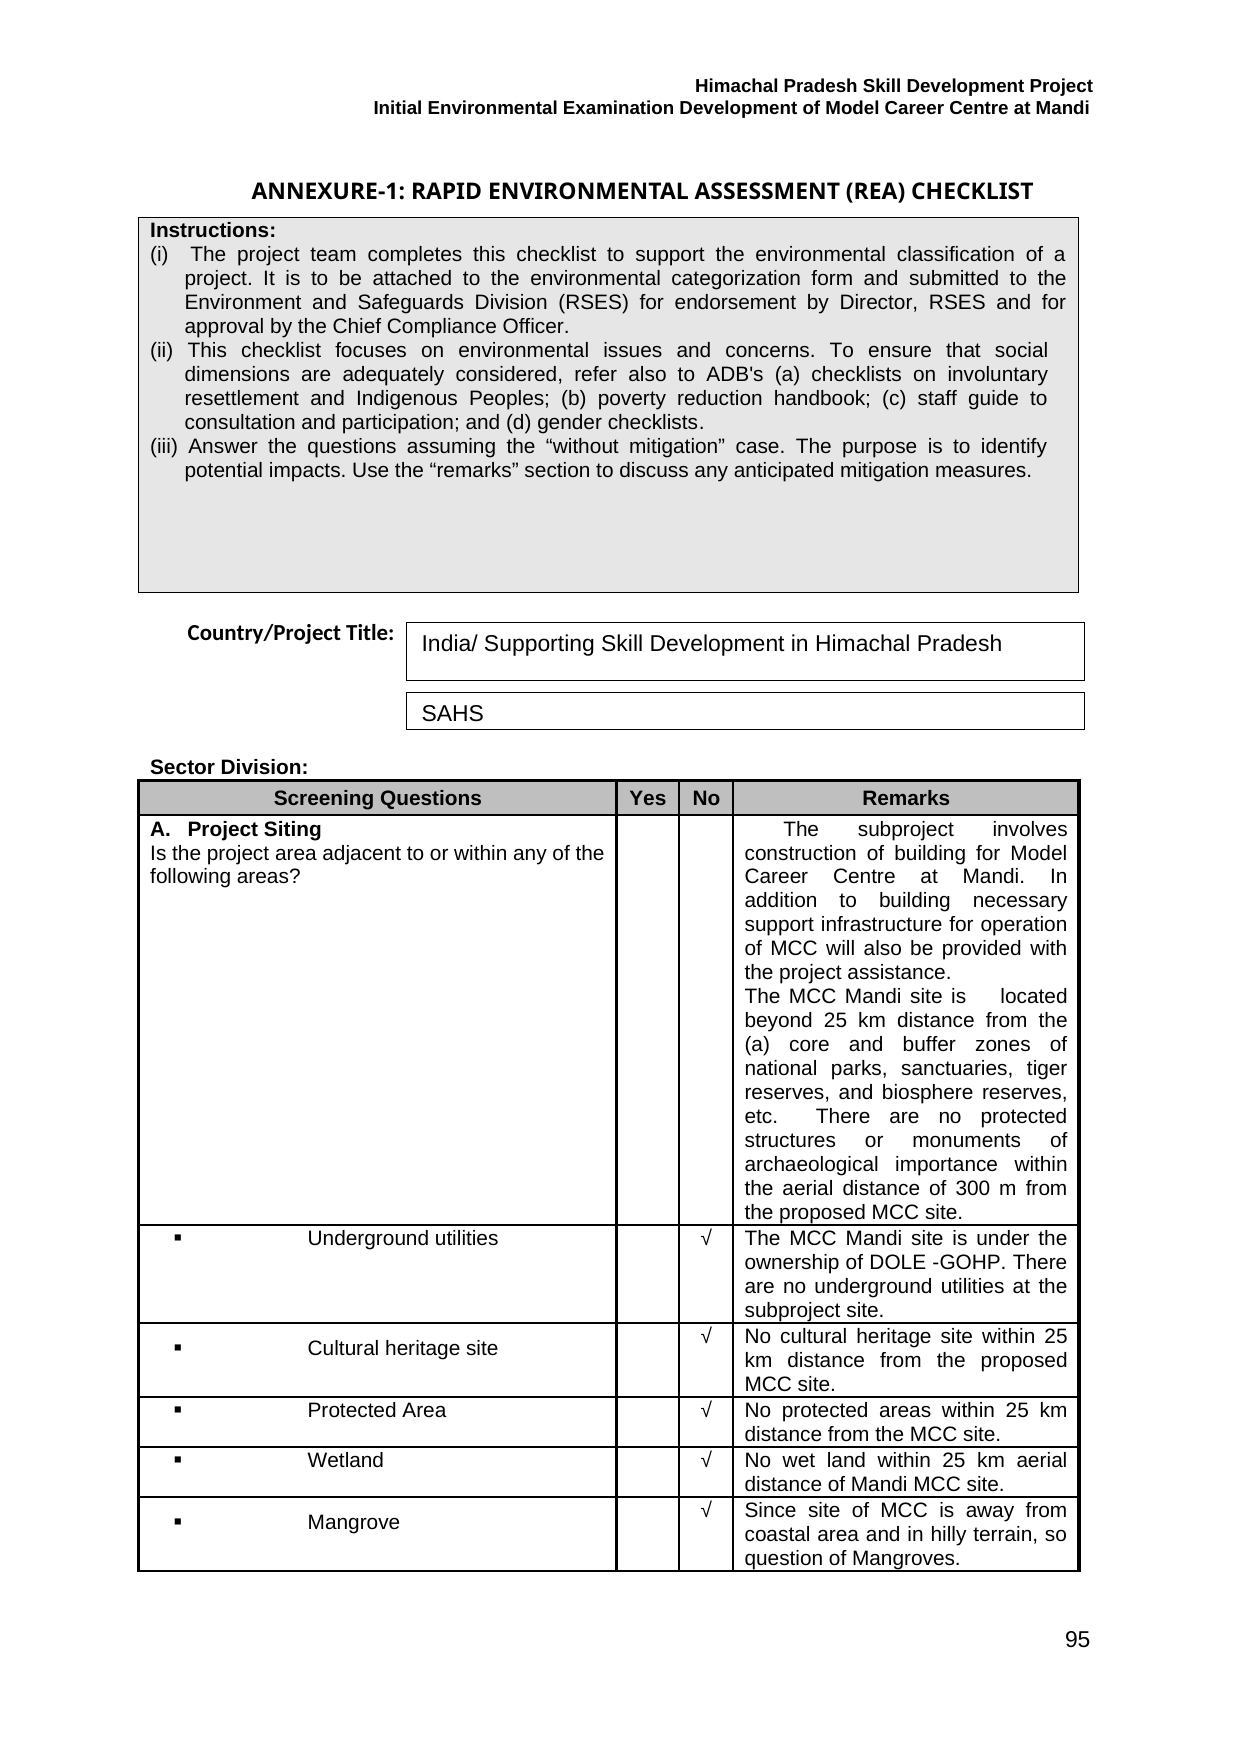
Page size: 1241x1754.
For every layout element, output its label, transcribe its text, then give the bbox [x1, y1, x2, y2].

table_cell [618, 1498, 678, 1570]
table_cell The subproject involves construction of building for Model Career Centre at Mandi. In addition to building necessary support infrastructure for operation of MCC will also be provided with the project assistance. The MCC Mandi site is located beyond 25 km distance from the (a) core and buffer zones of national parks, sanctuaries, tiger reserves, and biosphere reserves, etc. There are no protected structures or monuments of archaeological importance within the aerial distance of 300 m from the proposed MCC site. [734, 816, 1077, 1224]
table_cell √ [680, 1448, 732, 1496]
table_header Yes [618, 782, 678, 814]
table_header Remarks [734, 782, 1077, 814]
table_header Screening Questions [140, 782, 615, 814]
table_cell No wet land within 25 km aerial distance of Mandi MCC site. [734, 1448, 1077, 1496]
table_cell No protected areas within 25 km distance from the MCC site. [734, 1398, 1077, 1446]
subtitle Annexure-1: Rapid Environmental Assessment (REA) Checklist [195, 175, 1090, 206]
table_cell [618, 816, 678, 1224]
table_cell [680, 816, 732, 1224]
table_cell √ [680, 1226, 732, 1322]
table_cell √ [680, 1498, 732, 1570]
table_cell [618, 1398, 678, 1446]
table_cell [618, 1448, 678, 1496]
table_cell [618, 1324, 678, 1396]
table_cell Cultural heritage site [140, 1324, 615, 1396]
table_cell √ [680, 1324, 732, 1396]
table_header Instructions: (i) The project team completes this checklist to support the environmental classification of a project. It is to be attached to the environmental categorization form and submitted to the Environment and Safeguards Division (RSES) for endorsement by Director, RSES and for approval by the Chief Compliance Officer. (ii) This checklist focuses on environmental issues and concerns. To ensure that social dimensions are adequately considered, refer also to ADB's (a) checklists on involuntary resettlement and Indigenous Peoples; (b) poverty reduction handbook; (c) staff guide to consultation and participation; and (d) gender checklists. (iii) Answer the questions assuming the “without mitigation” case. The purpose is to identify potential impacts. Use the “remarks” section to discuss any anticipated mitigation measures. [139, 218, 1078, 592]
table_header No [680, 782, 732, 814]
table_cell [618, 1226, 678, 1322]
table_cell Underground utilities [140, 1226, 615, 1322]
table_cell No cultural heritage site within 25 km distance from the proposed MCC site. [734, 1324, 1077, 1396]
table_cell The MCC Mandi site is under the ownership of DOLE -GOHP. There are no underground utilities at the subproject site. [734, 1226, 1077, 1322]
table_cell Since site of MCC is away from coastal area and in hilly terrain, so question of Mangroves. [734, 1498, 1077, 1570]
text Country/Project Title: [187, 618, 1090, 647]
table_cell A. Project Siting Is the project area adjacent to or within any of the following areas? [140, 816, 615, 1224]
table_cell Protected Area [140, 1398, 615, 1446]
table_cell Wetland [140, 1448, 615, 1496]
table_cell Mangrove [140, 1498, 615, 1570]
text Sector Division: [150, 755, 1090, 779]
table_cell √ [680, 1398, 732, 1446]
